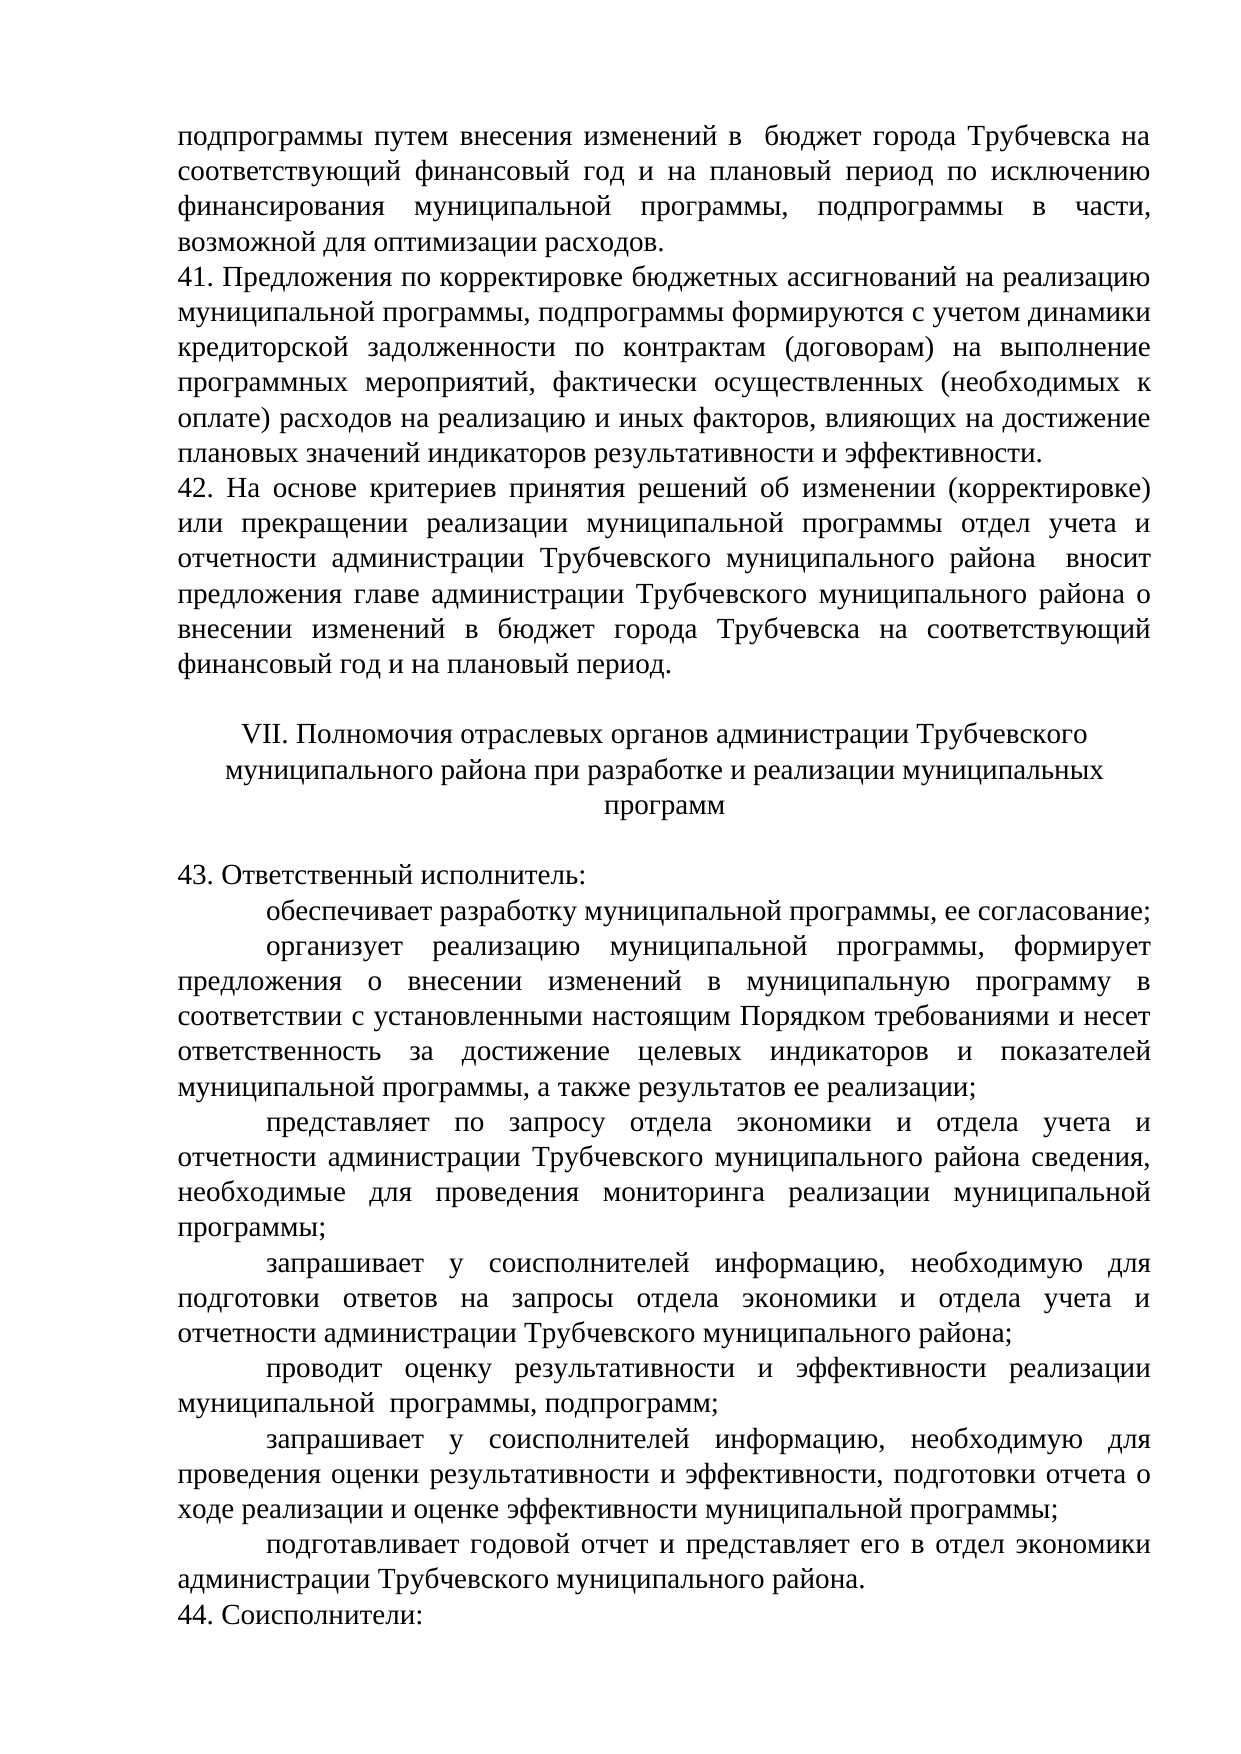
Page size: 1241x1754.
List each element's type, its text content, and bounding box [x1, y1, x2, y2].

text запрашивает у соисполнителей информацию, необходимую для подготовки ответов на запросы отдела экономики и отдела учета и отчетности администрации Трубчевского муниципального района; [177, 1245, 1152, 1349]
text представляет по запросу отдела экономики и отдела учета и отчетности администрации Трубчевского муниципального района сведения, необходимые для проведения мониторинга реализации муниципальной программы; [177, 1104, 1152, 1243]
text 41. Предложения по корректировке бюджетных ассигнований на реализацию муниципальной программы, подпрограммы формируются с учетом динамики кредиторской задолженности по контрактам (договорам) на выполнение программных мероприятий, фактически осуществленных (необходимых к оплате) расходов на реализацию и иных факторов, влияющих на достижение плановых значений индикаторов результативности и эффективности. [177, 259, 1152, 468]
text проводит оценку результативности и эффективности реализации муниципальной программы, подпрограмм; [177, 1350, 1152, 1419]
text запрашивает у соисполнителей информацию, необходимую для проведения оценки результативности и эффективности, подготовки отчета о ходе реализации и оценке эффективности муниципальной программы; [177, 1421, 1152, 1525]
text 42. На основе критериев принятия решений об изменении (корректировке) или прекращении реализации муниципальной программы отдел учета и отчетности администрации Трубчевского муниципального района вносит предложения главе администрации Трубчевского муниципального района о внесении изменений в бюджет города Трубчевска на соответствующий финансовый год и на плановый период. [177, 470, 1152, 680]
text 44. Соисполнители: [177, 1597, 1152, 1630]
text обеспечивает разработку муниципальной программы, ее согласование; [177, 893, 1152, 926]
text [177, 118, 1152, 257]
text организует реализацию муниципальной программы, формирует предложения о внесении изменений в муниципальную программу в соответствии с установленными настоящим Порядком требованиями и несет ответственность за достижение целевых индикаторов и показателей муниципальной программы, а также результатов ее реализации; [177, 928, 1152, 1102]
text подготавливает годовой отчет и представляет его в отдел экономики администрации Трубчевского муниципального района. [177, 1526, 1152, 1595]
text 43. Ответственный исполнитель: [177, 857, 1152, 891]
text VII. Полномочия отраслевых органов администрации Трубчевского муниципального района при разработке и реализации муниципальных программ [177, 717, 1152, 821]
